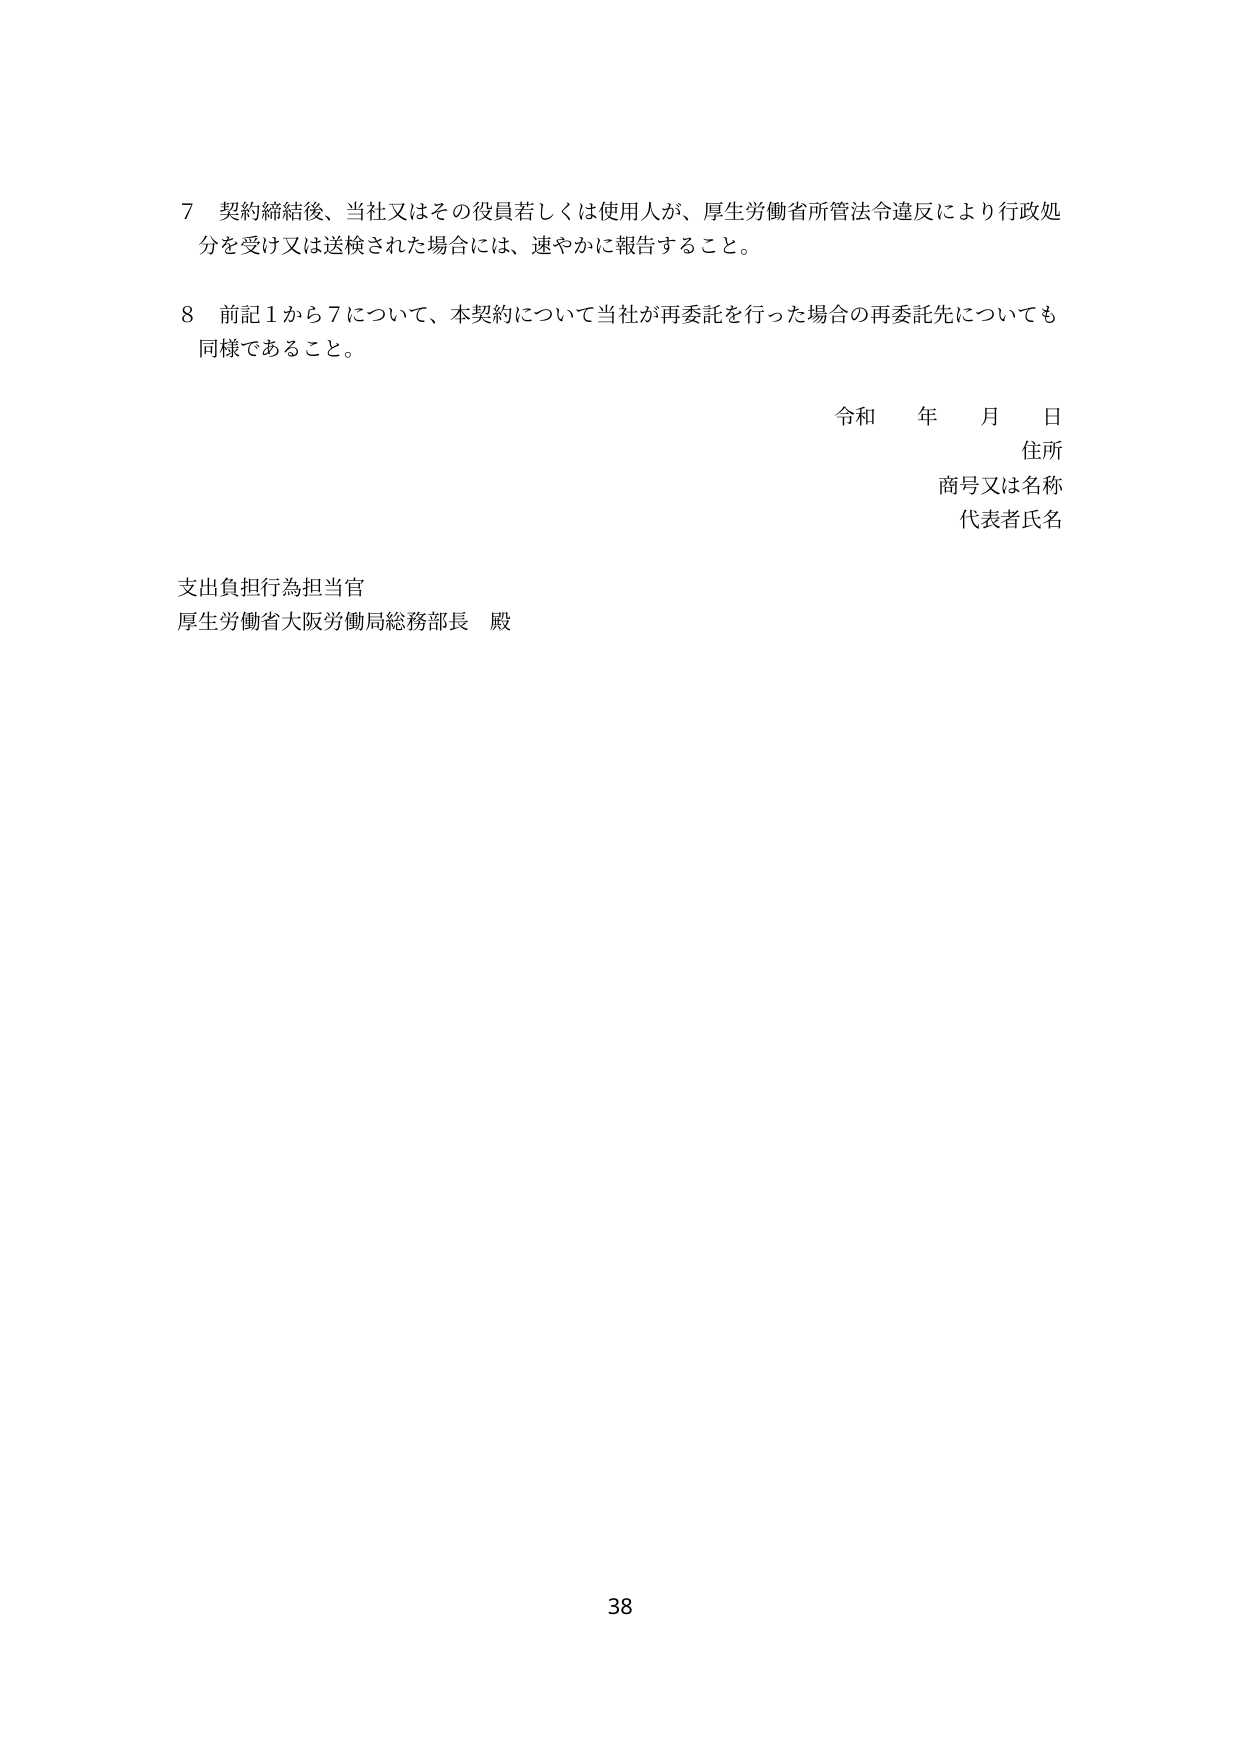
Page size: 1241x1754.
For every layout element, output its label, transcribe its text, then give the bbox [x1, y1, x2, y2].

text 商号又は名称 [177, 467, 1063, 501]
text 厚生労働省大阪労働局総務部長 殿 [177, 604, 1063, 638]
text 住所 [177, 433, 1063, 467]
text ７ 契約締結後、当社又はその役員若しくは使用人が、厚生労働省所管法令違反により行政処分を受け又は送検された場合には、速やかに報告すること。 [177, 194, 1063, 262]
text ８ 前記１から７について、本契約について当社が再委託を行った場合の再委託先についても同様であること。 [177, 296, 1063, 364]
text 支出負担行為担当官 [177, 569, 1063, 604]
text 令和 年 月 日 [177, 399, 1063, 433]
text 代表者氏名 [177, 501, 1063, 535]
